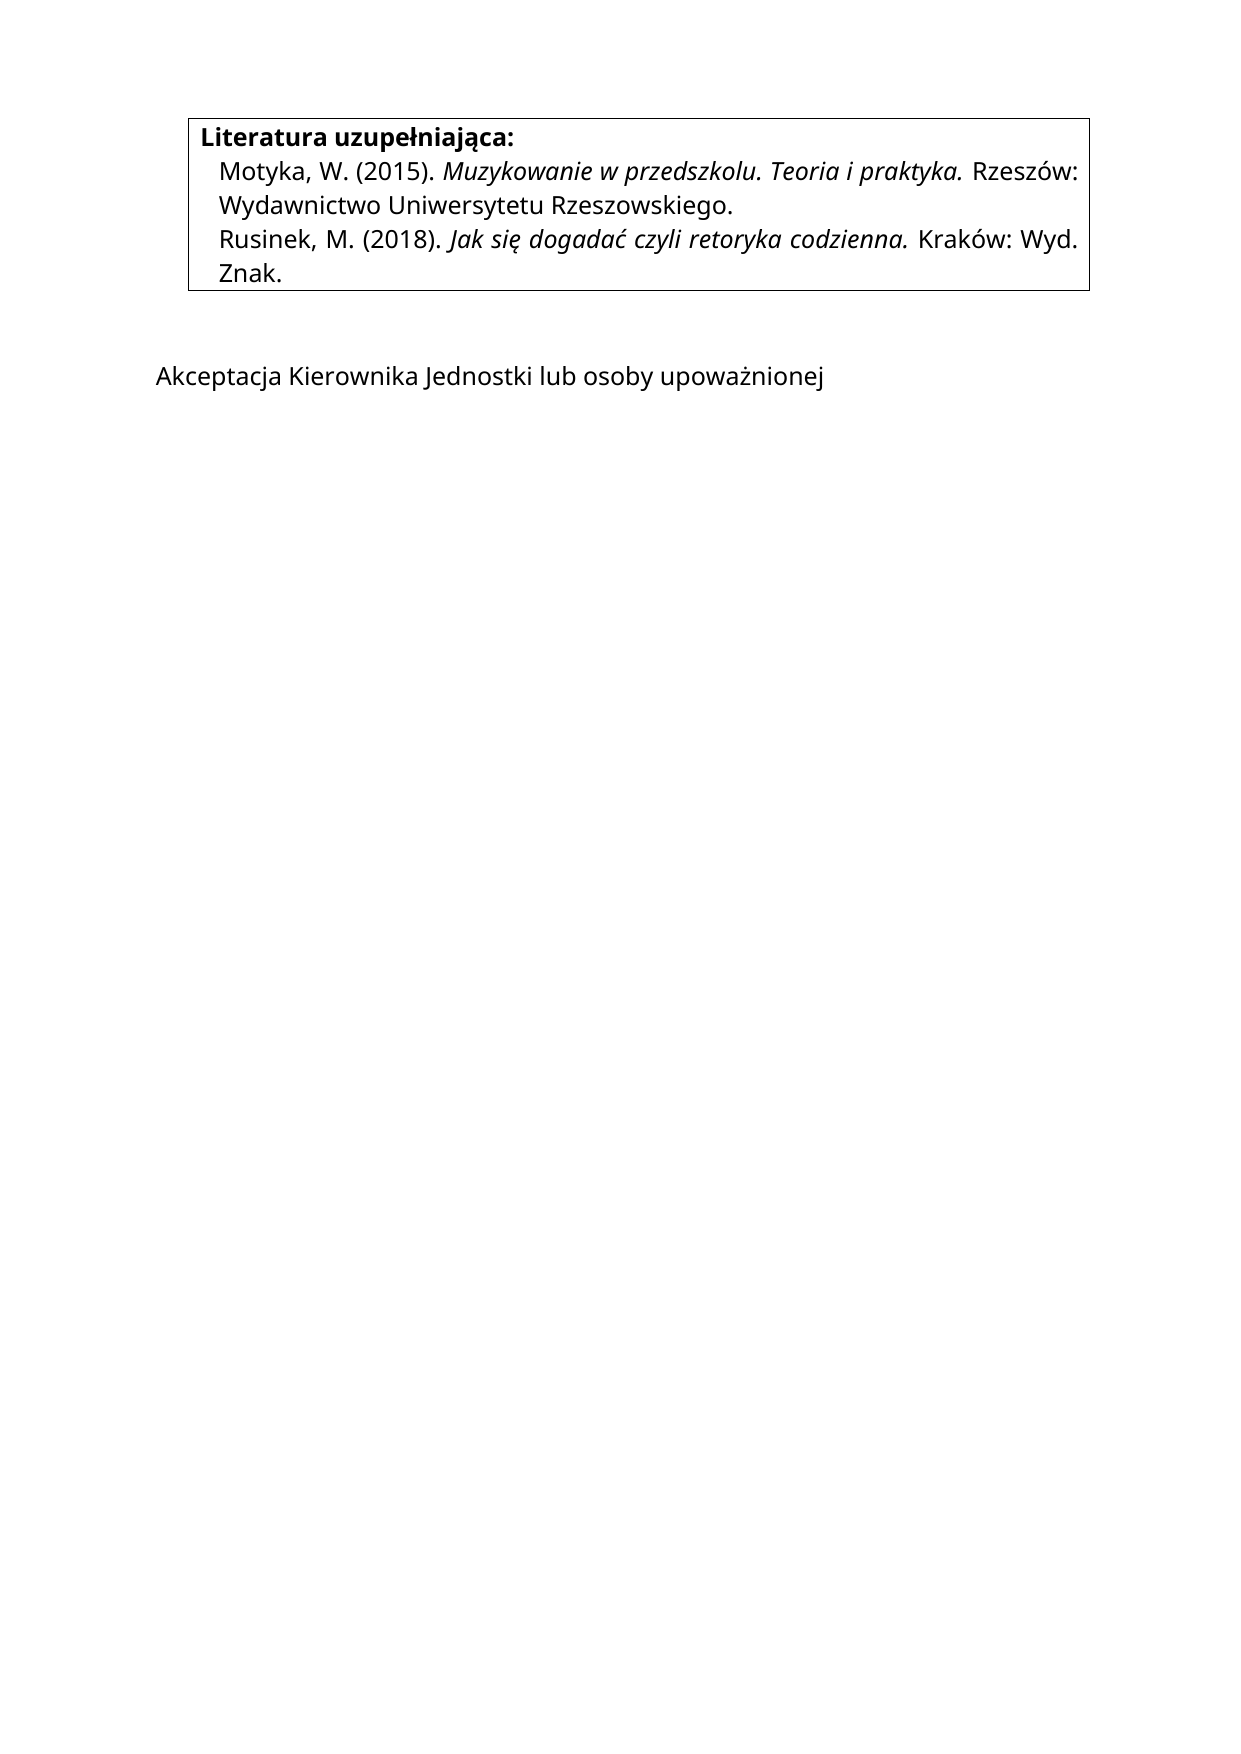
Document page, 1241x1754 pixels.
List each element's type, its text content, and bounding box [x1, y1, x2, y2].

text Akceptacja Kierownika Jednostki lub osoby upoważnionej [156, 359, 1122, 393]
table_cell Literatura uzupełniająca: Motyka, W. (2015). Muzykowanie w przedszkolu. Teoria i praktyka. Rzeszów: Wydawnictwo Uniwersytetu Rzeszowskiego. Rusinek, M. (2018). Jak się dogadać czyli retoryka codzienna. Kraków: Wyd. Znak. [189, 119, 1089, 289]
